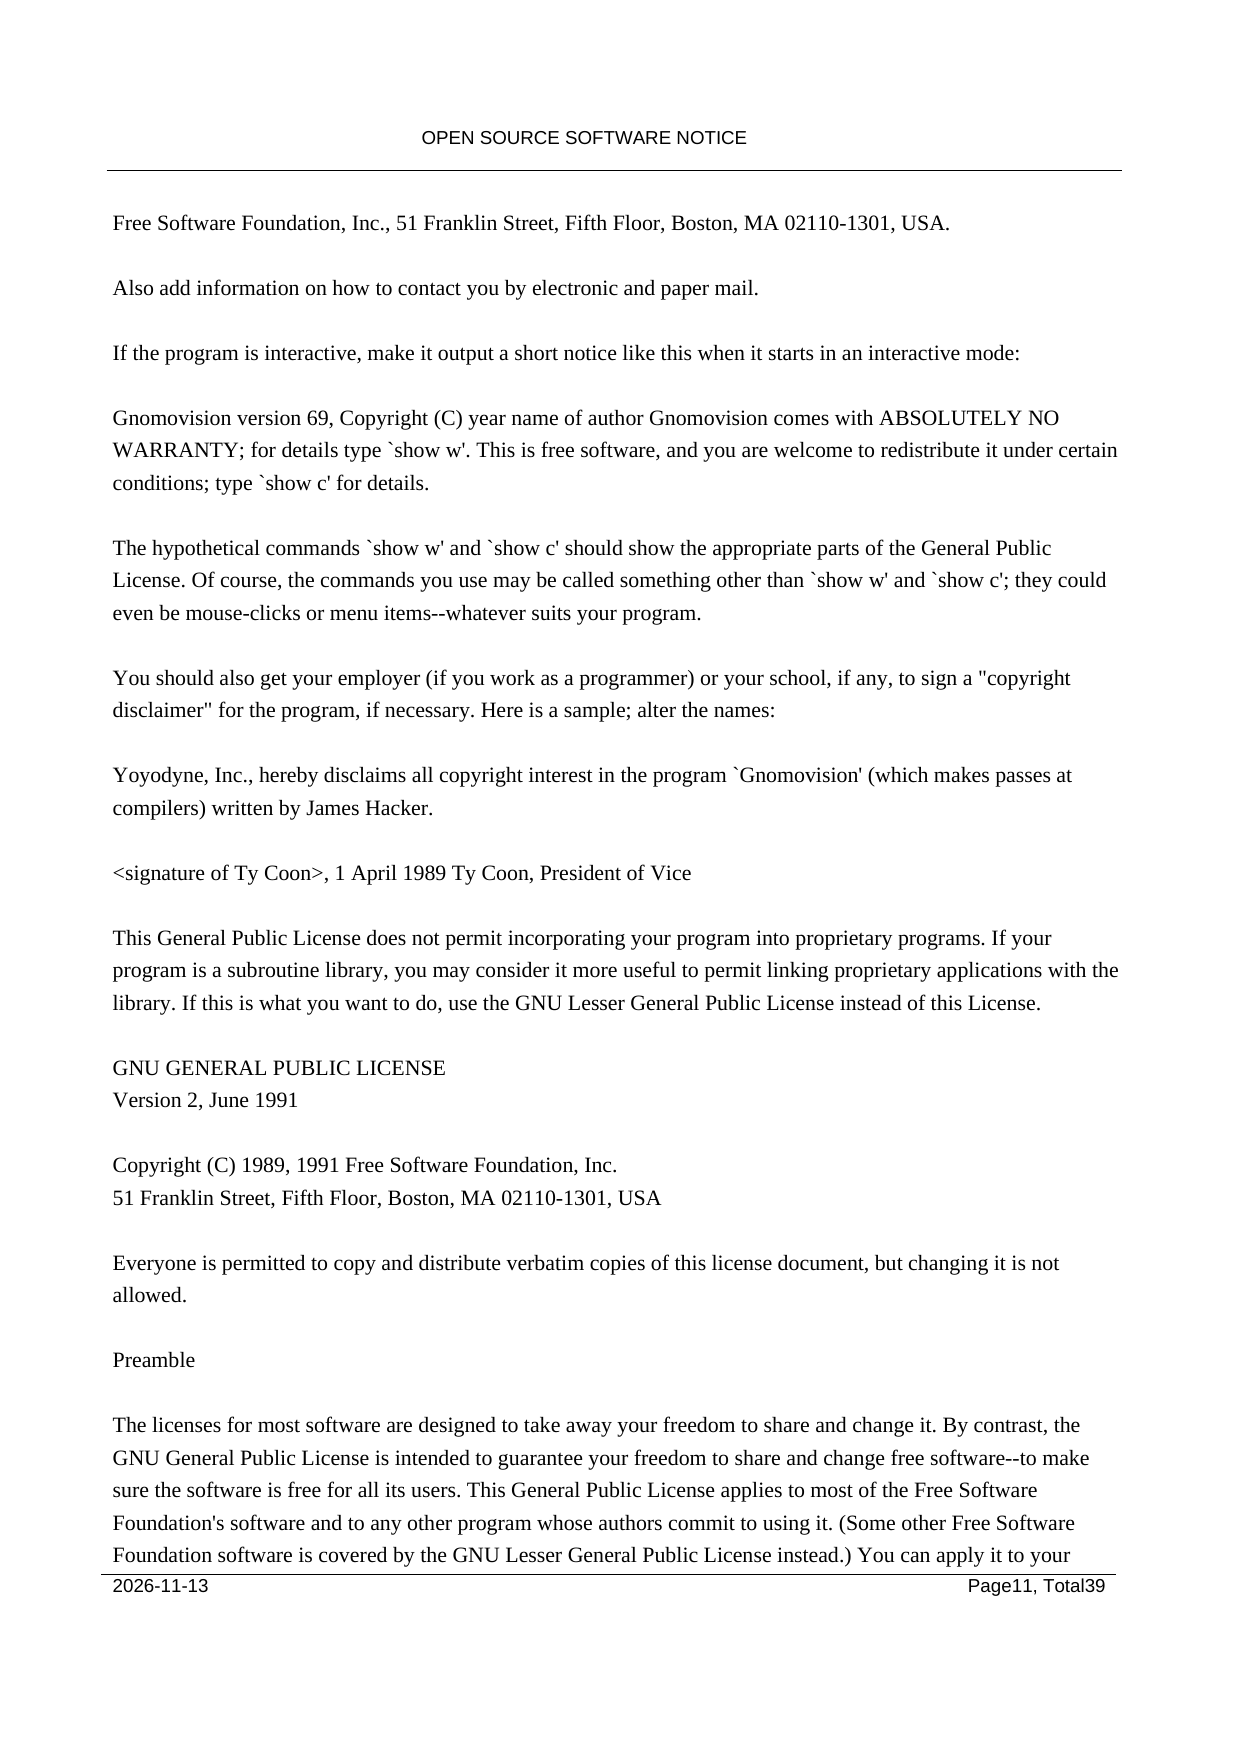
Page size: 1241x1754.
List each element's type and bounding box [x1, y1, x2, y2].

text [112, 206, 1128, 1571]
